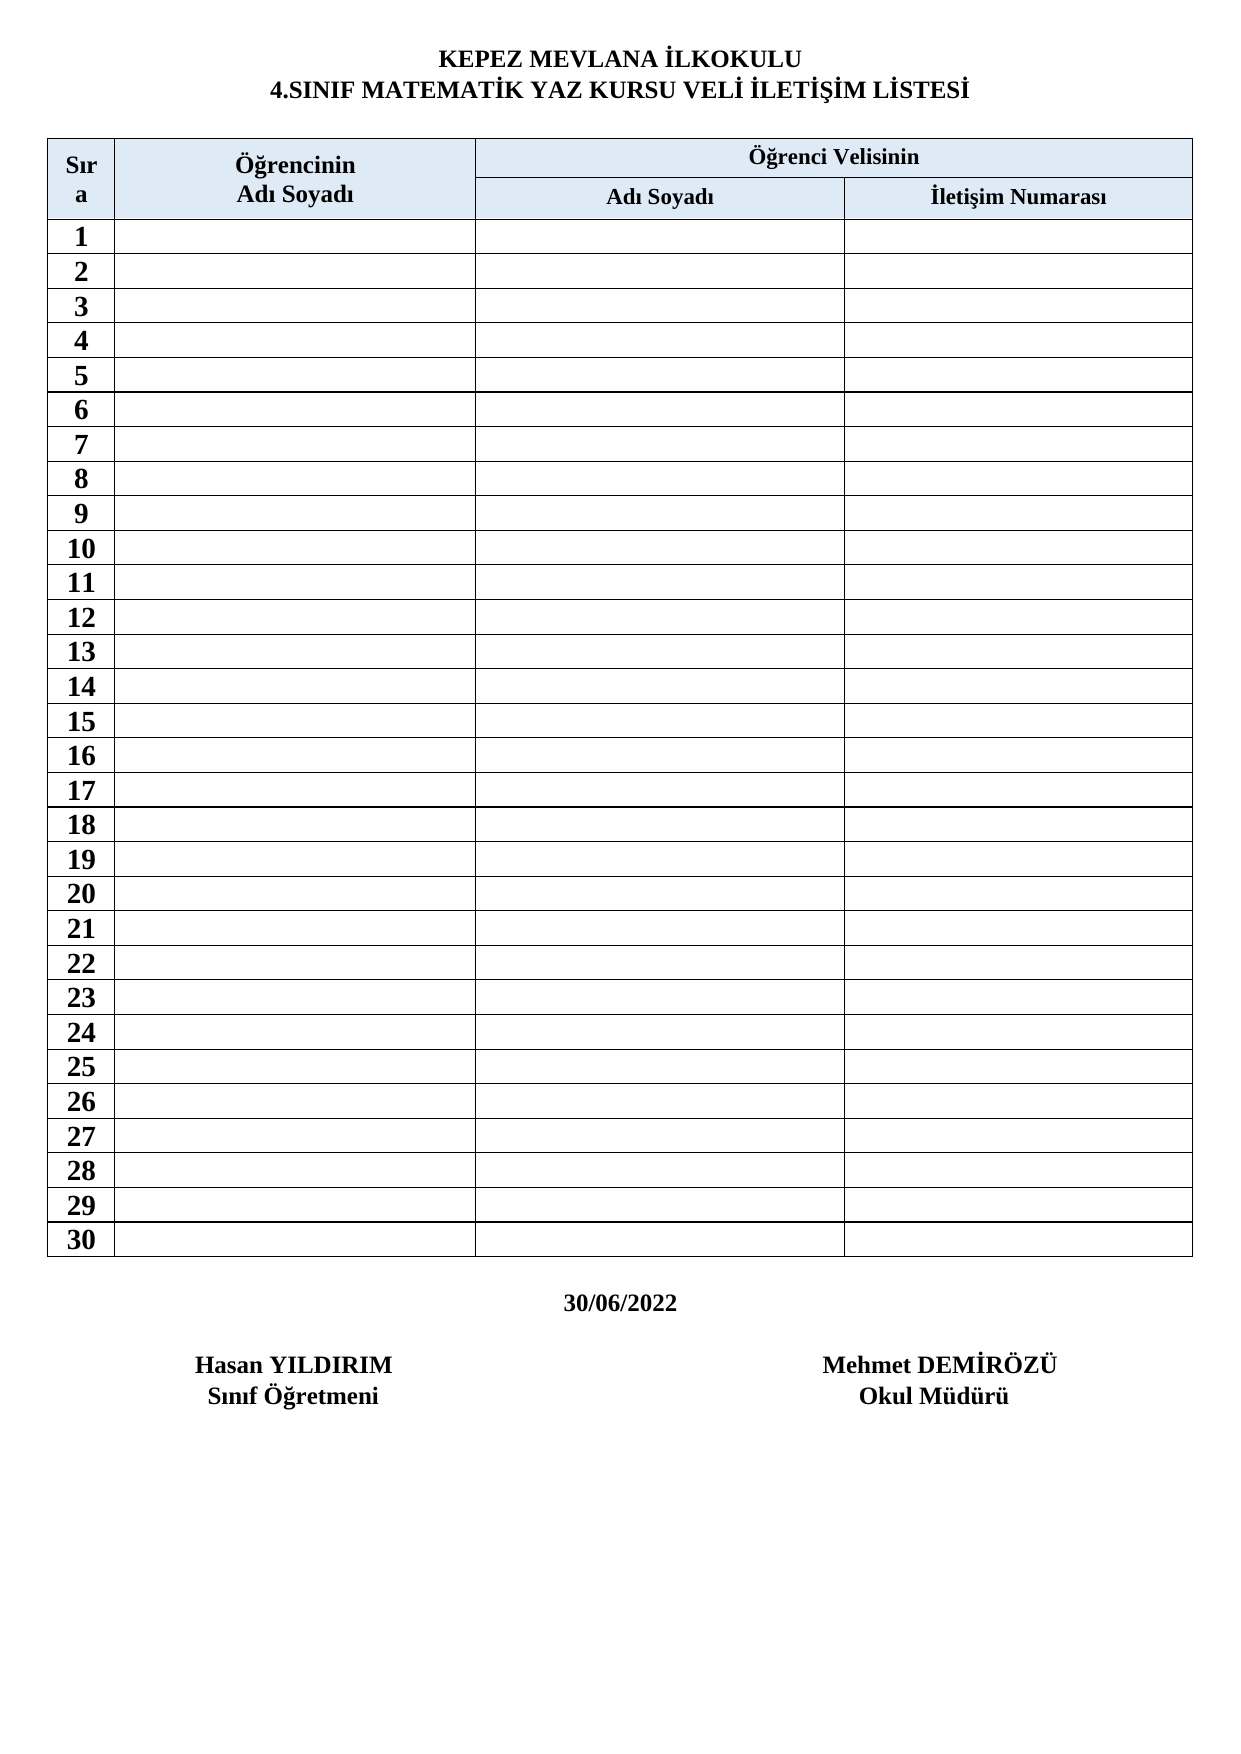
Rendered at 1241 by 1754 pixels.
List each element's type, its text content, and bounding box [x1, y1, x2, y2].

table_cell 22 [48, 946, 114, 979]
text Sınıf Öğretmeni Okul Müdürü [47, 1381, 1193, 1410]
table_cell [845, 462, 1192, 495]
table_cell 13 [48, 635, 114, 668]
table_cell [476, 842, 844, 876]
table_cell [845, 808, 1192, 841]
table_cell 12 [48, 600, 114, 633]
table_cell [845, 323, 1192, 357]
table_cell 6 [48, 393, 114, 426]
table_cell [115, 1119, 475, 1152]
table_cell [476, 1084, 844, 1118]
table_cell [115, 1084, 475, 1118]
table_cell [476, 635, 844, 668]
table_cell [845, 877, 1192, 910]
table_cell [476, 462, 844, 495]
table_cell [115, 393, 475, 426]
table_cell [845, 1084, 1192, 1118]
table_cell [845, 738, 1192, 772]
table_cell [115, 704, 475, 737]
table_cell Adı Soyadı [476, 178, 844, 218]
table_cell [115, 427, 475, 461]
table_cell [115, 1050, 475, 1083]
table_cell [476, 704, 844, 737]
table_cell [115, 358, 475, 391]
table_cell [845, 1050, 1192, 1083]
table_cell 23 [48, 980, 114, 1014]
table_cell [476, 289, 844, 322]
table_cell [115, 911, 475, 945]
table_cell 15 [48, 704, 114, 737]
table_cell 5 [48, 358, 114, 391]
table_cell 20 [48, 877, 114, 910]
table_cell 21 [48, 911, 114, 945]
table_cell [115, 254, 475, 288]
table_cell [476, 427, 844, 461]
table_cell [476, 600, 844, 633]
table_cell 11 [48, 565, 114, 599]
table_cell [476, 565, 844, 599]
table_header Öğrenci Velisinin [476, 139, 1192, 177]
table_cell 19 [48, 842, 114, 876]
table_cell [476, 220, 844, 253]
table_cell [115, 946, 475, 979]
table_cell 9 [48, 496, 114, 530]
table_cell [845, 946, 1192, 979]
table_cell İletişim Numarası [845, 178, 1192, 218]
table_cell 25 [48, 1050, 114, 1083]
table_cell [115, 531, 475, 564]
table_cell [115, 1015, 475, 1048]
table_cell [476, 358, 844, 391]
table_cell 18 [48, 808, 114, 841]
table_cell [115, 220, 475, 253]
table_cell 29 [48, 1188, 114, 1221]
table_cell [115, 289, 475, 322]
table_cell [845, 531, 1192, 564]
text KEPEZ MEVLANA İLKOKULU [47, 44, 1193, 73]
table_cell 8 [48, 462, 114, 495]
table_cell [476, 496, 844, 530]
table_cell [845, 669, 1192, 703]
table_cell 27 [48, 1119, 114, 1152]
table_cell 2 [48, 254, 114, 288]
table_cell [476, 669, 844, 703]
table_cell [115, 565, 475, 599]
table_cell [476, 980, 844, 1014]
table_cell 30 [48, 1223, 114, 1256]
table_cell [845, 393, 1192, 426]
table_cell [476, 911, 844, 945]
table_cell [476, 946, 844, 979]
table_cell [476, 323, 844, 357]
table_cell [845, 1119, 1192, 1152]
table_cell [845, 704, 1192, 737]
table_cell [115, 600, 475, 633]
table_cell [845, 496, 1192, 530]
table_cell [845, 635, 1192, 668]
table_cell [845, 220, 1192, 253]
table_cell [845, 842, 1192, 876]
table_cell [115, 635, 475, 668]
table_cell [476, 738, 844, 772]
table_cell [115, 842, 475, 876]
table_cell 24 [48, 1015, 114, 1048]
table_cell [476, 254, 844, 288]
table_header Öğrencinin Adı Soyadı [115, 139, 475, 218]
table_cell 28 [48, 1153, 114, 1187]
table_cell [845, 1153, 1192, 1187]
table_cell [115, 669, 475, 703]
table_cell [476, 1015, 844, 1048]
text 4.SINIF MATEMATİK YAZ KURSU VELİ İLETİŞİM LİSTESİ [47, 75, 1193, 104]
text 30/06/2022 [47, 1288, 1193, 1317]
text Hasan YILDIRIM Mehmet DEMİRÖZÜ [47, 1350, 1193, 1379]
table_cell [115, 773, 475, 806]
table_cell [115, 1153, 475, 1187]
table_cell [115, 1223, 475, 1256]
table_header Sıra [48, 139, 114, 218]
table_cell [115, 323, 475, 357]
table_cell [115, 496, 475, 530]
table_cell [476, 1153, 844, 1187]
table_cell [115, 738, 475, 772]
table_cell 3 [48, 289, 114, 322]
table_cell [845, 289, 1192, 322]
table_cell [845, 1223, 1192, 1256]
table_cell [476, 393, 844, 426]
table_cell 26 [48, 1084, 114, 1118]
table_cell [845, 600, 1192, 633]
table_cell [845, 1015, 1192, 1048]
table_cell [476, 1119, 844, 1152]
table_cell [115, 808, 475, 841]
table_cell [476, 1050, 844, 1083]
table_cell [845, 254, 1192, 288]
table_cell 10 [48, 531, 114, 564]
table_cell [115, 1188, 475, 1221]
table_cell [476, 1223, 844, 1256]
table_cell [845, 358, 1192, 391]
table_cell [476, 1188, 844, 1221]
table_cell [115, 462, 475, 495]
table_cell [476, 531, 844, 564]
table_cell [845, 1188, 1192, 1221]
table_cell [845, 980, 1192, 1014]
table_cell [845, 427, 1192, 461]
table_cell 17 [48, 773, 114, 806]
table_cell 4 [48, 323, 114, 357]
table_cell 14 [48, 669, 114, 703]
table_cell 7 [48, 427, 114, 461]
table_cell [845, 773, 1192, 806]
table_cell [476, 808, 844, 841]
table_cell 16 [48, 738, 114, 772]
table_cell [845, 565, 1192, 599]
table_cell [115, 980, 475, 1014]
table_cell [115, 877, 475, 910]
table_cell [476, 877, 844, 910]
table_cell [476, 773, 844, 806]
table_cell [845, 911, 1192, 945]
table_cell 1 [48, 220, 114, 253]
